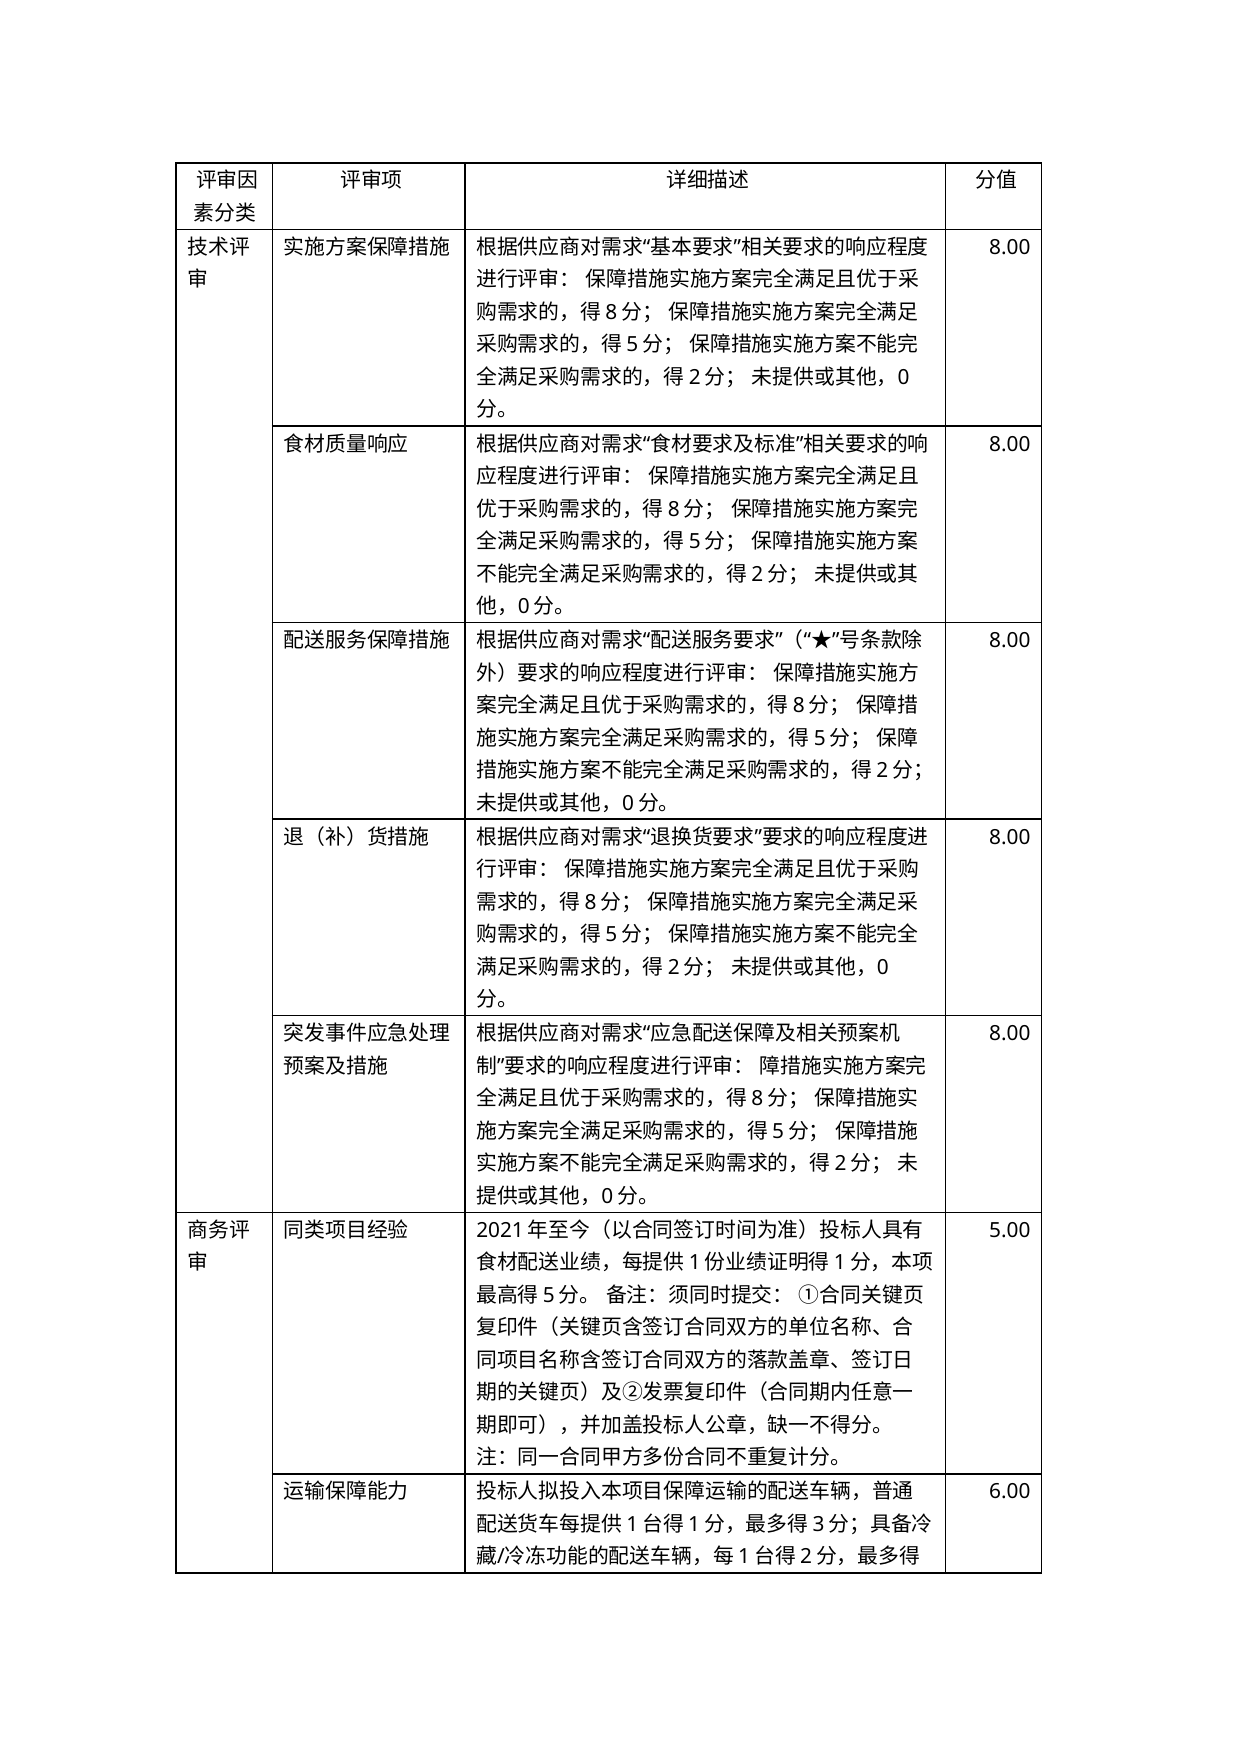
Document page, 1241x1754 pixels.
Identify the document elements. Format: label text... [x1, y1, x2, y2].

table_cell 实施方案保障措施 [273, 230, 464, 425]
table_cell 突发事件应急处理预案及措施 [273, 1016, 464, 1211]
table_cell 运输保障能力 [273, 1475, 464, 1572]
table_cell 食材质量响应 [273, 427, 464, 622]
table_cell 根据供应商对需求“退换货要求”要求的响应程度进行评审： 保障措施实施方案完全满足且优于采购需求的，得8分； 保障措施实施方案完全满足采购需求的，得5分； 保障措施实施方案不能完全满足采购需求的，得2分； 未提供或其他，0分。 [466, 820, 945, 1015]
table_cell 配送服务保障措施 [273, 623, 464, 818]
table_cell 评审项 [273, 164, 464, 228]
table_cell 6.00 [946, 1475, 1041, 1572]
table_cell 分值 [946, 164, 1041, 228]
table_cell 评审因素分类 [177, 164, 272, 228]
table_cell 商务评审 [177, 1213, 272, 1572]
table_cell 5.00 [946, 1213, 1041, 1473]
table_cell 同类项目经验 [273, 1213, 464, 1473]
table_cell 8.00 [946, 820, 1041, 1015]
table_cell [466, 1475, 945, 1572]
table_cell 详细描述 [466, 164, 945, 228]
table_cell 8.00 [946, 230, 1041, 425]
table_cell 2021年至今（以合同签订时间为准）投标人具有食材配送业绩，每提供1份业绩证明得1分，本项最高得5分。 备注：须同时提交： ①合同关键页复印件（关键页含签订合同双方的单位名称、合同项目名称含签订合同双方的落款盖章、签订日期的关键页）及②发票复印件（合同期内任意一期即可），并加盖投标人公章，缺一不得分。 注：同一合同甲方多份合同不重复计分。 [466, 1213, 945, 1473]
table_cell 技术评审 [177, 230, 272, 1211]
table_cell 根据供应商对需求“基本要求”相关要求的响应程度进行评审： 保障措施实施方案完全满足且优于采购需求的，得8分； 保障措施实施方案完全满足采购需求的，得5分； 保障措施实施方案不能完全满足采购需求的，得2分； 未提供或其他，0分。 [466, 230, 945, 425]
table_cell 8.00 [946, 623, 1041, 818]
table_cell 退（补）货措施 [273, 820, 464, 1015]
table_cell 根据供应商对需求“应急配送保障及相关预案机制”要求的响应程度进行评审： 障措施实施方案完全满足且优于采购需求的，得8分； 保障措施实施方案完全满足采购需求的，得5分； 保障措施实施方案不能完全满足采购需求的，得2分； 未提供或其他，0分。 [466, 1016, 945, 1211]
table_cell 根据供应商对需求“配送服务要求”（“★”号条款除外）要求的响应程度进行评审： 保障措施实施方案完全满足且优于采购需求的，得8分； 保障措施实施方案完全满足采购需求的，得5分； 保障措施实施方案不能完全满足采购需求的，得2分； 未提供或其他，0分。 [466, 623, 945, 818]
table_cell 根据供应商对需求“食材要求及标准”相关要求的响应程度进行评审： 保障措施实施方案完全满足且优于采购需求的，得8分； 保障措施实施方案完全满足采购需求的，得5分； 保障措施实施方案不能完全满足采购需求的，得2分； 未提供或其他，0分。 [466, 427, 945, 622]
table_cell 8.00 [946, 427, 1041, 622]
table_cell 8.00 [946, 1016, 1041, 1211]
